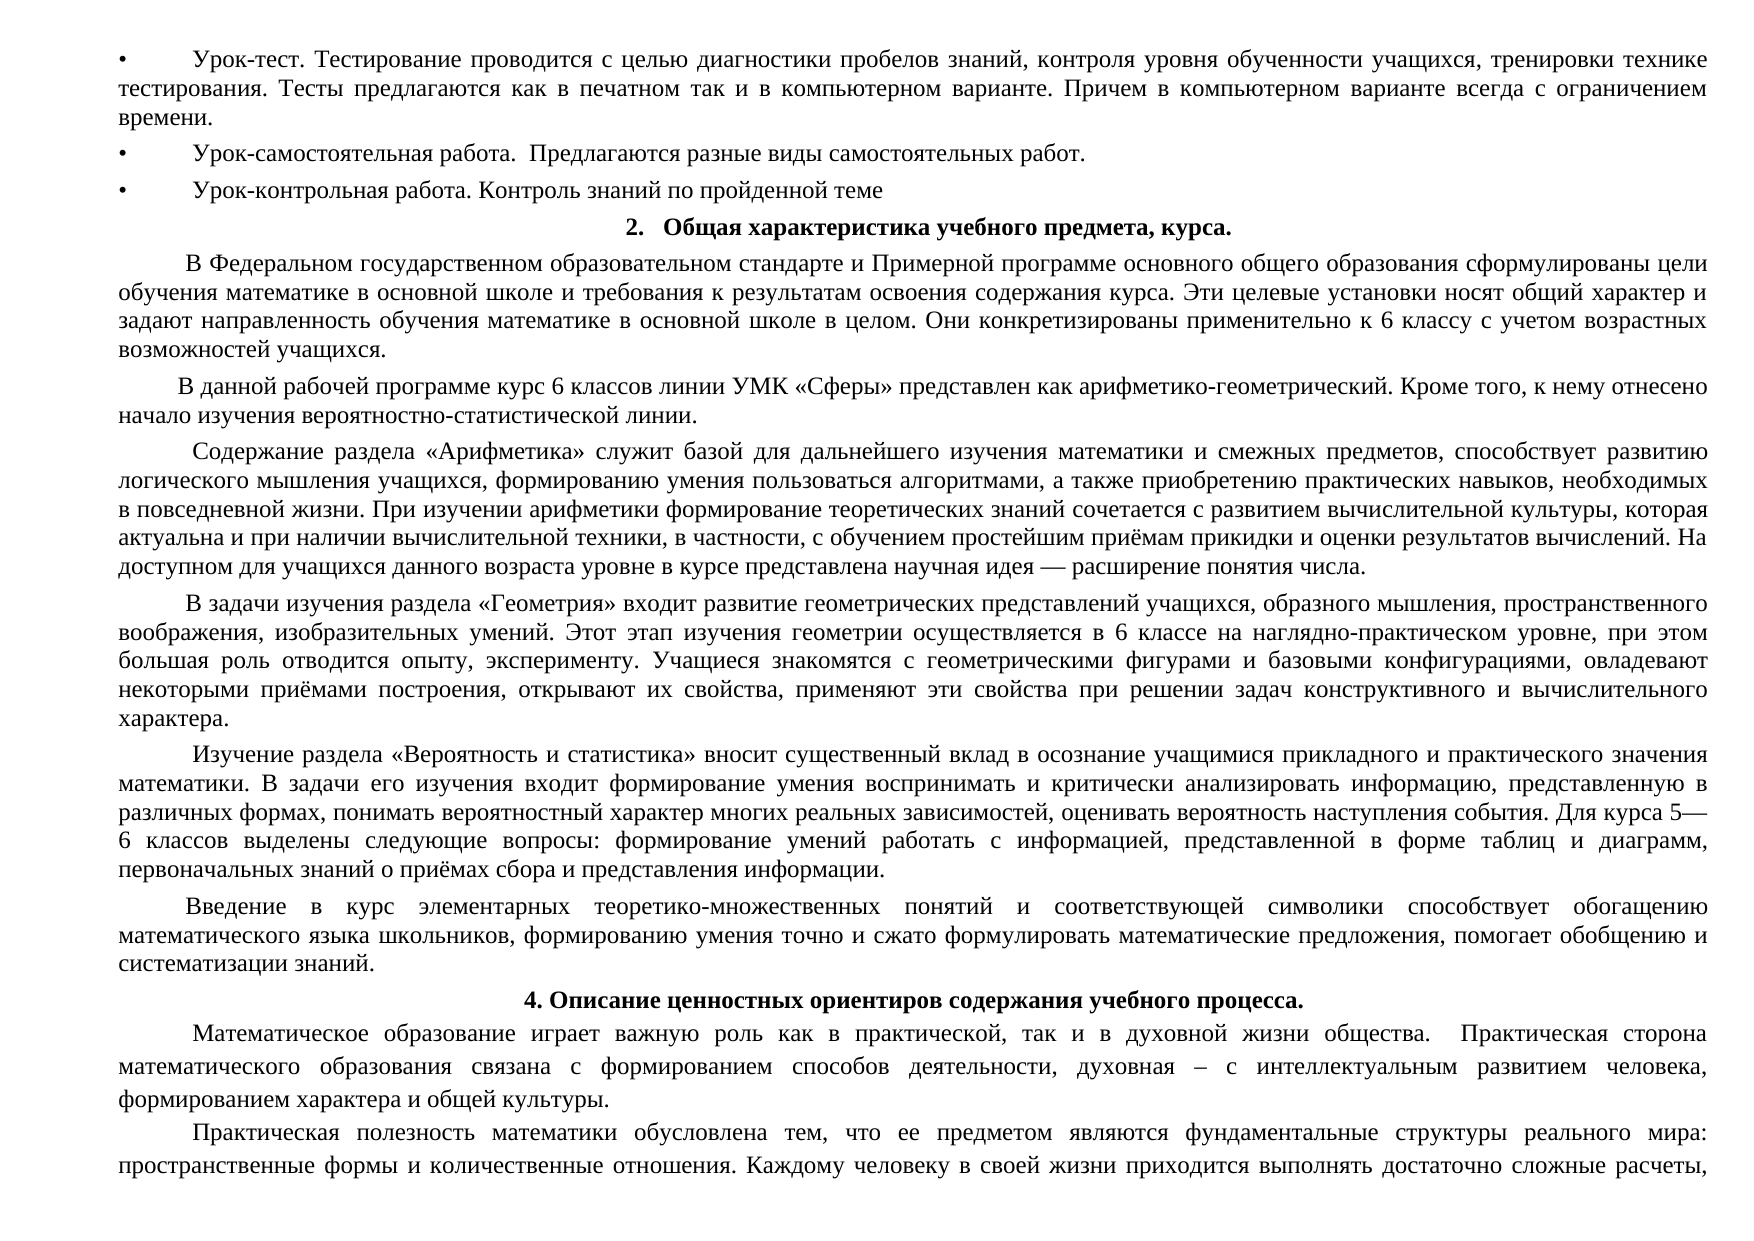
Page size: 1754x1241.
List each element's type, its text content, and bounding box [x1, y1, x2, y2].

text Математическое образование играет важную роль как в практической, так и в духовной жизни общества. Практическая сторона математического образования связана с формированием способов деятельности, духовная – с интеллектуальным развитием человека, формированием характера и общей культуры. [118, 1018, 1709, 1113]
text 4. Описание ценностных ориентиров содержания учебного процесса. [118, 985, 1709, 1014]
text Введение в курс элементарных теоретико-множественных понятий и соответствующей символики способствует обогащению математического языка школьников, формированию умения точно и сжато формулировать математические предложения, помогает обобщению и систематизации знаний. [118, 891, 1709, 977]
text Изучение раздела «Вероятность и статистика» вносит существенный вклад в осознание учащимися прикладного и практического значения математики. В задачи его изучения входит формирование умения воспринимать и критически анализировать информацию, представленную в различных формах, понимать вероятностный характер многих реальных зависимостей, оценивать вероятность наступления события. Для курса 5—6 классов выделены следующие вопросы: формирование умений работать с информацией, представленной в форме таблиц и диаграмм, первоначальных знаний о приёмах сбора и представления информации. [118, 739, 1709, 883]
text • Урок-контрольная работа. Контроль знаний по пройденной теме [118, 175, 1709, 204]
text В данной рабочей программе курс 6 классов линии УМК «Сферы» представлен как арифметико-геометрический. Кроме того, к нему отнесено начало изучения вероятностно-статистической линии. [118, 371, 1709, 428]
text Содержание раздела «Арифметика» служит базой для дальнейшего изучения математики и смежных предметов, способствует развитию логического мышления учащихся, формированию умения пользоваться алгоритмами, а также приобретению практических навыков, необходимых в повседневной жизни. При изучении арифметики формирование теоретических знаний сочетается с развитием вычислительной культуры, которая актуальна и при наличии вычислительной техники, в частности, с обучением простейшим приёмам прикидки и оценки результатов вычислений. На доступном для учащихся данного возраста уровне в курсе представлена научная идея — расширение понятия числа. [118, 436, 1709, 580]
text В задачи изучения раздела «Геометрия» входит развитие геометрических представлений учащихся, образного мышления, пространственного воображения, изобразительных умений. Этот этап изучения геометрии осуществляется в 6 классе на наглядно-практическом уровне, при этом большая роль отводится опыту, эксперименту. Учащиеся знакомятся с геометрическими фигурами и базовыми конфигурациями, овладевают некоторыми приёмами построения, открывают их свойства, применяют эти свойства при решении задач конструктивного и вычислительного характера. [118, 588, 1709, 732]
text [118, 1117, 1709, 1179]
list Общая характеристика учебного предмета, курса. [148, 212, 1709, 240]
text В Федеральном государственном образовательном стандарте и Примерной программе основного общего образования сформулированы цели обучения математике в основной школе и требования к результатам освоения содержания курса. Эти целевые установки носят общий характер и задают направленность обучения математике в основной школе в целом. Они конкретизированы применительно к 6 классу с учетом возрастных возможностей учащихся. [118, 248, 1709, 363]
text • Урок-тест. Тестирование проводится с целью диагностики пробелов знаний, контроля уровня обученности учащихся, тренировки технике тестирования. Тесты предлагаются как в печатном так и в компьютерном варианте. Причем в компьютерном варианте всегда с ограничением времени. [118, 44, 1709, 131]
text • Урок-самостоятельная работа. Предлагаются разные виды самостоятельных работ. [118, 138, 1709, 167]
